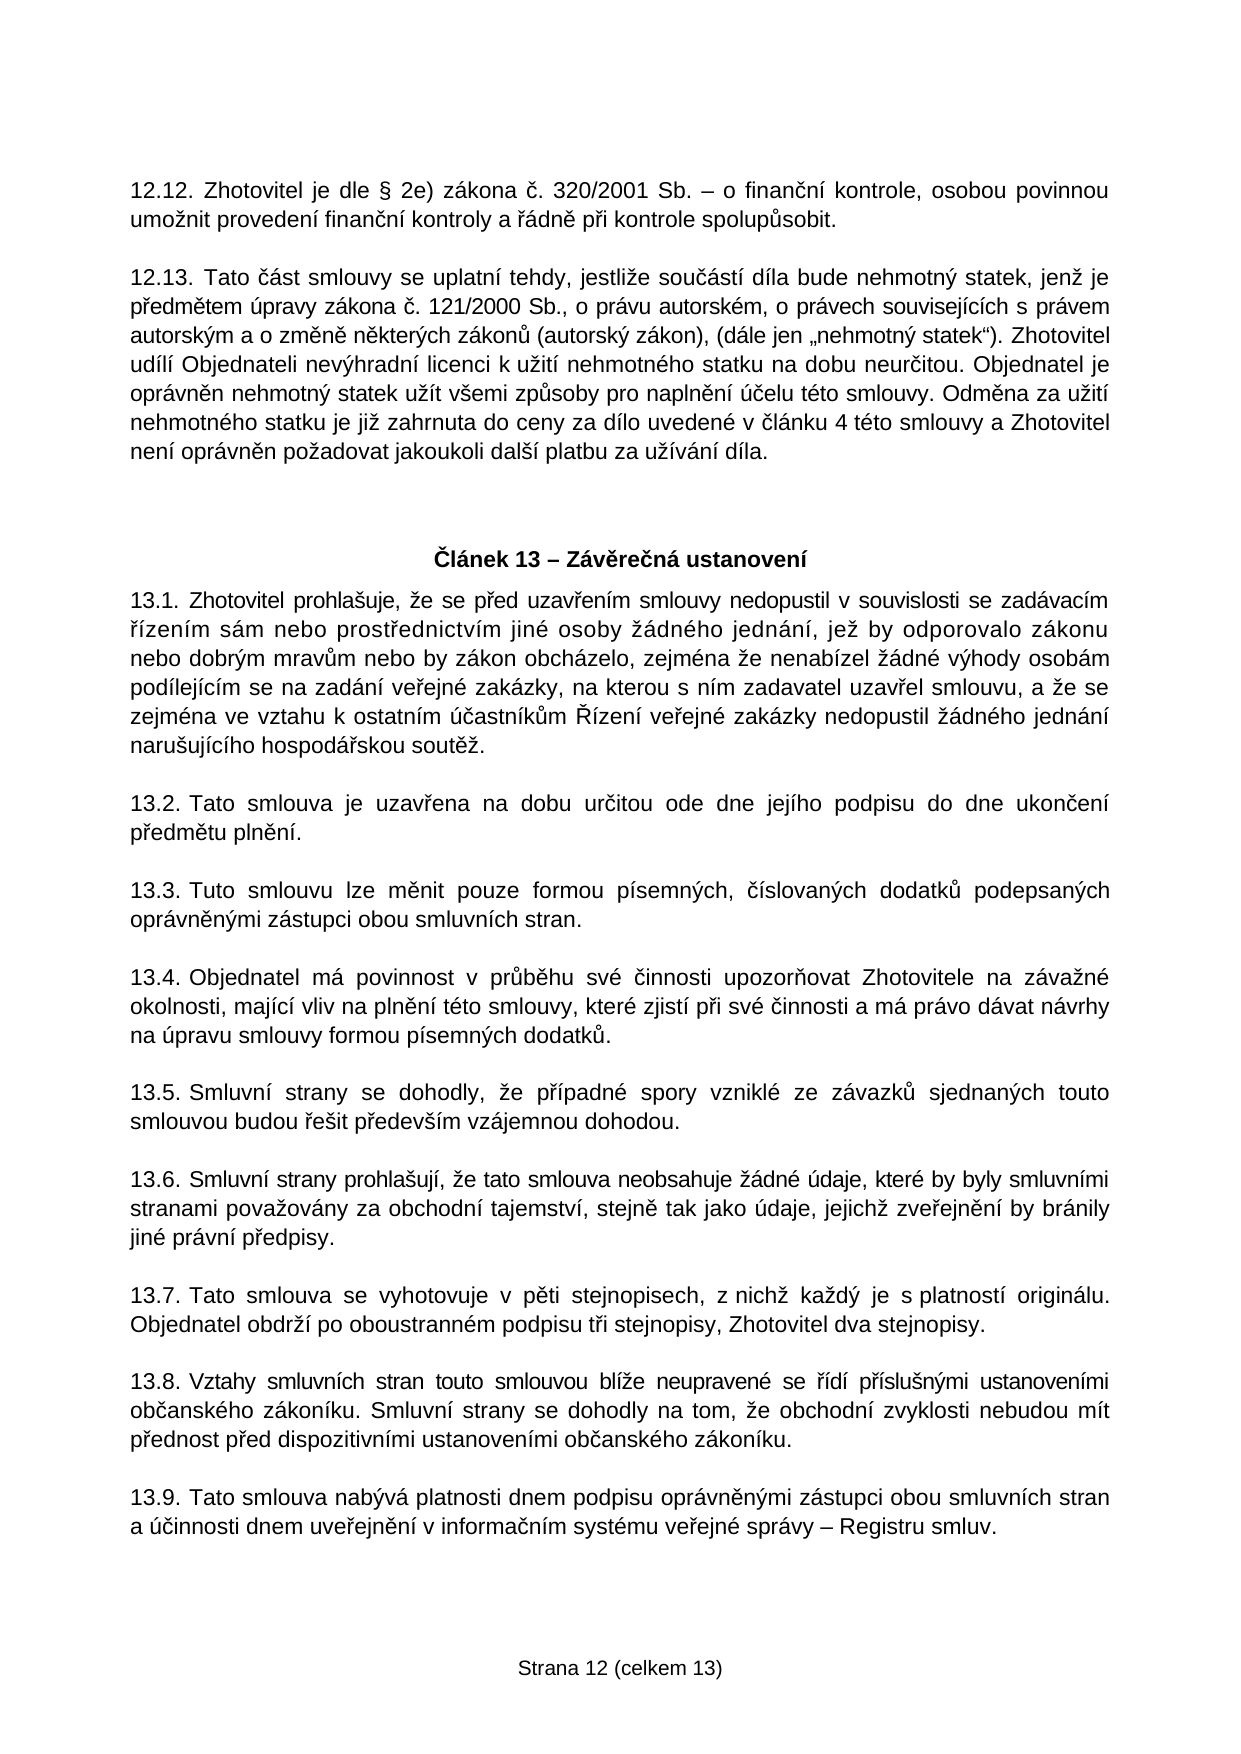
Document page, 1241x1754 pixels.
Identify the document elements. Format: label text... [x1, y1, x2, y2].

list Objednatel má povinnost v průběhu své činnosti upozorňovat Zhotovitele na závažné okolnosti, mající vliv na plnění této smlouvy, které zjistí při své činnosti a má právo dávat návrhy na úpravu smlouvy formou písemných dodatků. [130, 964, 1110, 1048]
list Tato část smlouvy se uplatní tehdy, jestliže součástí díla bude nehmotný statek, jenž je předmětem úpravy zákona č. 121/2000 Sb., o právu autorském, o právech souvisejících s právem autorským a o změně některých zákonů (autorský zákon), (dále jen „nehmotný statek“). Zhotovitel udílí Objednateli nevýhradní licenci k užití nehmotného statku na dobu neurčitou. Objednatel je oprávněn nehmotný statek užít všemi způsoby pro naplnění účelu této smlouvy. Odměna za užití nehmotného statku je již zahrnuta do ceny za dílo uvedené v článku 4 této smlouvy a Zhotovitel není oprávněn požadovat jakoukoli další platbu za užívání díla. [130, 264, 1110, 464]
list Tato smlouva se vyhotovuje v pěti stejnopisech, z nichž každý je s platností originálu. Objednatel obdrží po oboustranném podpisu tři stejnopisy, Zhotovitel dva stejnopisy. [130, 1282, 1110, 1337]
list Tuto smlouvu lze měnit pouze formou písemných, číslovaných dodatků podepsaných oprávněnými zástupci obou smluvních stran. [130, 877, 1110, 932]
text 13.1. Zhotovitel prohlašuje, že se před uzavřením smlouvy nedopustil v souvislosti se zadávacím řízením sám nebo prostřednictvím jiné osoby žádného jednání, jež by odporovalo zákonu nebo dobrým mravům nebo by zákon obcházelo, zejména že nenabízel žádné výhody osobám podílejícím se na zadání veřejné zakázky, na kterou s ním zadavatel uzavřel smlouvu, a že se zejména ve vztahu k ostatním účastníkům Řízení veřejné zakázky nedopustil žádného jednání narušujícího hospodářskou soutěž. [130, 587, 1110, 758]
list Smluvní strany se dohodly, že případné spory vzniklé ze závazků sjednaných touto smlouvou budou řešit především vzájemnou dohodou. [130, 1079, 1110, 1134]
list Vztahy smluvních stran touto smlouvou blíže neupravené se řídí příslušnými ustanoveními občanského zákoníku. Smluvní strany se dohodly na tom, že obchodní zvyklosti nebudou mít přednost před dispozitivními ustanoveními občanského zákoníku. [130, 1368, 1110, 1452]
text 13.2. Tato smlouva je uzavřena na dobu určitou ode dne jejího podpisu do dne ukončení předmětu plnění. [130, 790, 1110, 845]
list Tato smlouva nabývá platnosti dnem podpisu oprávněnými zástupci obou smluvních stran a účinnosti dnem uveřejnění v informačním systému veřejné správy – Registru smluv. [130, 1484, 1110, 1539]
list Zhotovitel je dle § 2e) zákona č. 320/2001 Sb. – o finanční kontrole, osobou povinnou umožnit provedení finanční kontroly a řádně při kontrole spolupůsobit. [130, 177, 1110, 232]
text Článek 13 – Závěrečná ustanovení [130, 546, 1110, 572]
list Smluvní strany prohlašují, že tato smlouva neobsahuje žádné údaje, které by byly smluvními stranami považovány za obchodní tajemství, stejně tak jako údaje, jejichž zveřejnění by bránily jiné právní předpisy. [130, 1166, 1110, 1250]
